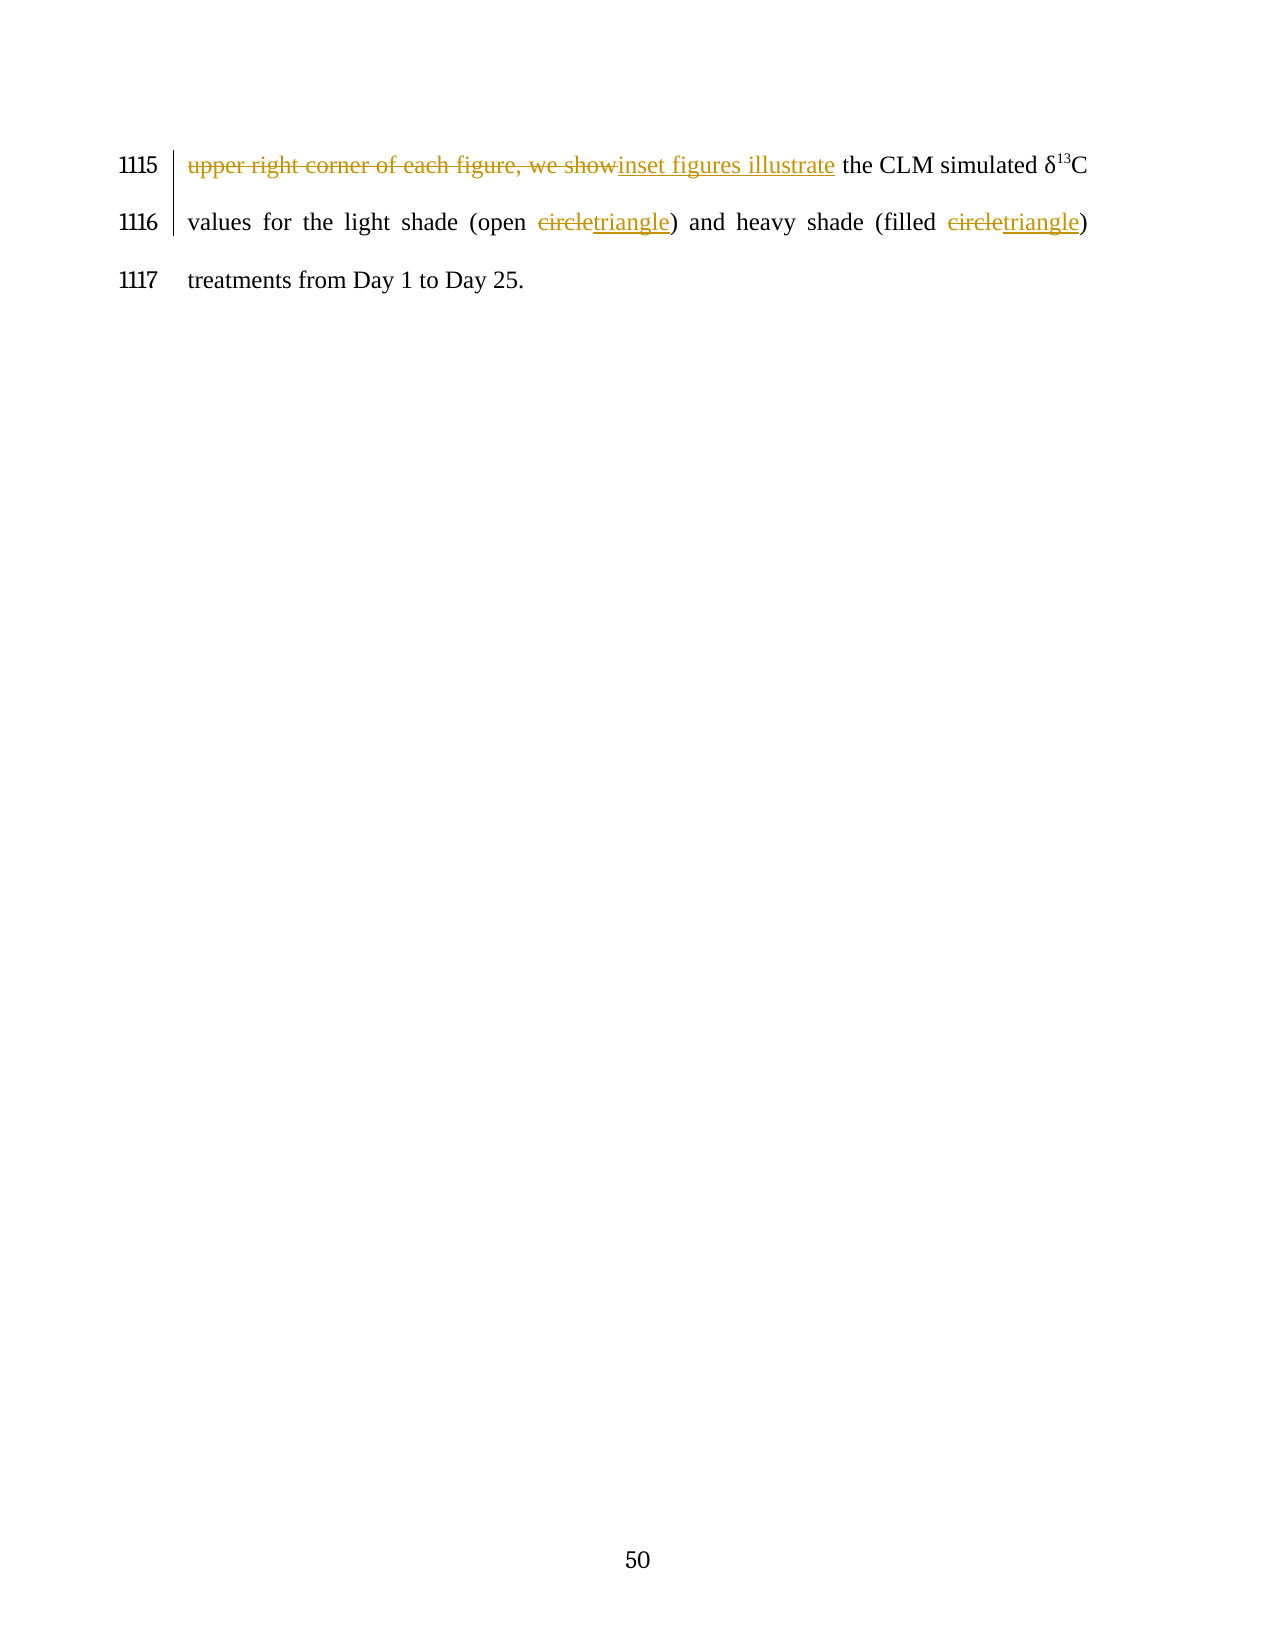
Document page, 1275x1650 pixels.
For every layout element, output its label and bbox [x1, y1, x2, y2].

text [187, 150, 1087, 294]
